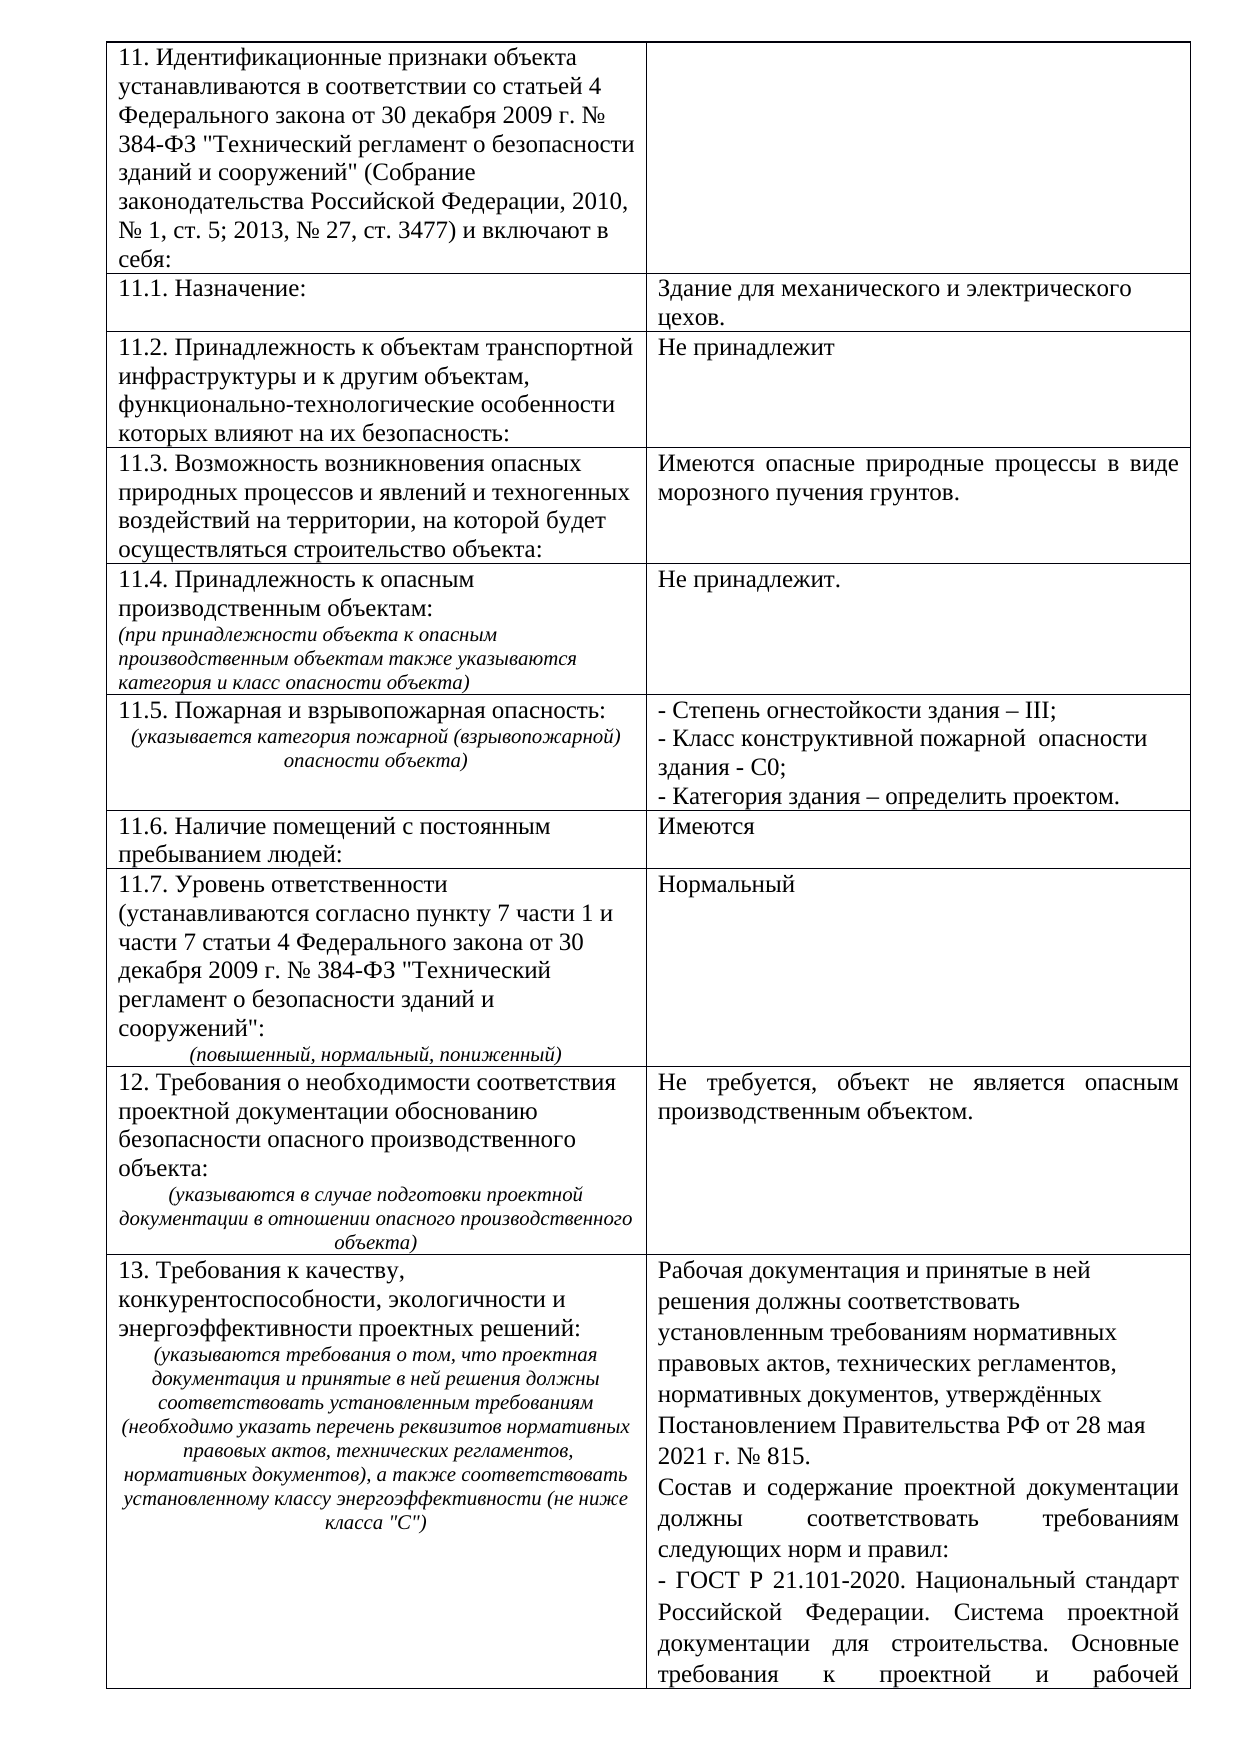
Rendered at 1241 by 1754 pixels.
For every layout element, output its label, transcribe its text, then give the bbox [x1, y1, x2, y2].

table_cell 12. Требования о необходимости соответствия проектной документации обоснованию безопасности опасного производственного объекта: (указываются в случае подготовки проектной документации в отношении опасного производственного объекта) [107, 1067, 646, 1254]
table_cell 11.4. Принадлежность к опасным производственным объектам: (при принадлежности объекта к опасным производственным объектам также указываются категория и класс опасности объекта) [107, 564, 646, 694]
table_cell 11.2. Принадлежность к объектам транспортной инфраструктуры и к другим объектам, функционально-технологические особенности которых влияют на их безопасность: [107, 332, 646, 447]
table_cell 11.3. Возможность возникновения опасных природных процессов и явлений и техногенных воздействий на территории, на которой будет осуществляться строительство объекта: [107, 448, 646, 563]
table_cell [647, 1255, 1190, 1687]
table_cell 11. Идентификационные признаки объекта устанавливаются в соответствии со статьей 4 Федерального закона от 30 декабря 2009 г. № 384-ФЗ "Технический регламент о безопасности зданий и сооружений" (Собрание законодательства Российской Федерации, 2010, № 1, ст. 5; 2013, № 27, ст. 3477) и включают в себя: [107, 43, 646, 272]
table_cell Не принадлежит. [647, 564, 1190, 694]
table_cell - Степень огнестойкости здания – III; - Класс конструктивной пожарной опасности здания - С0; - Категория здания – определить проектом. [647, 695, 1190, 810]
table_cell Имеются [647, 811, 1190, 868]
table_cell Не принадлежит [647, 332, 1190, 447]
table_cell Нормальный [647, 869, 1190, 1066]
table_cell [107, 1255, 646, 1687]
table_cell 11.1. Назначение: [107, 274, 646, 331]
table_cell 11.7. Уровень ответственности (устанавливаются согласно пункту 7 части 1 и части 7 статьи 4 Федерального закона от 30 декабря 2009 г. № 384-ФЗ "Технический регламент о безопасности зданий и сооружений": (повышенный, нормальный, пониженный) [107, 869, 646, 1066]
table_cell Имеются опасные природные процессы в виде морозного пучения грунтов. [647, 448, 1190, 563]
table_cell Здание для механического и электрического цехов. [647, 274, 1190, 331]
table_cell Не требуется, объект не является опасным производственным объектом. [647, 1067, 1190, 1254]
table_cell 11.5. Пожарная и взрывопожарная опасность: (указывается категория пожарной (взрывопожарной) опасности объекта) [107, 695, 646, 810]
table_cell [647, 43, 1190, 272]
table_cell 11.6. Наличие помещений с постоянным пребыванием людей: [107, 811, 646, 868]
